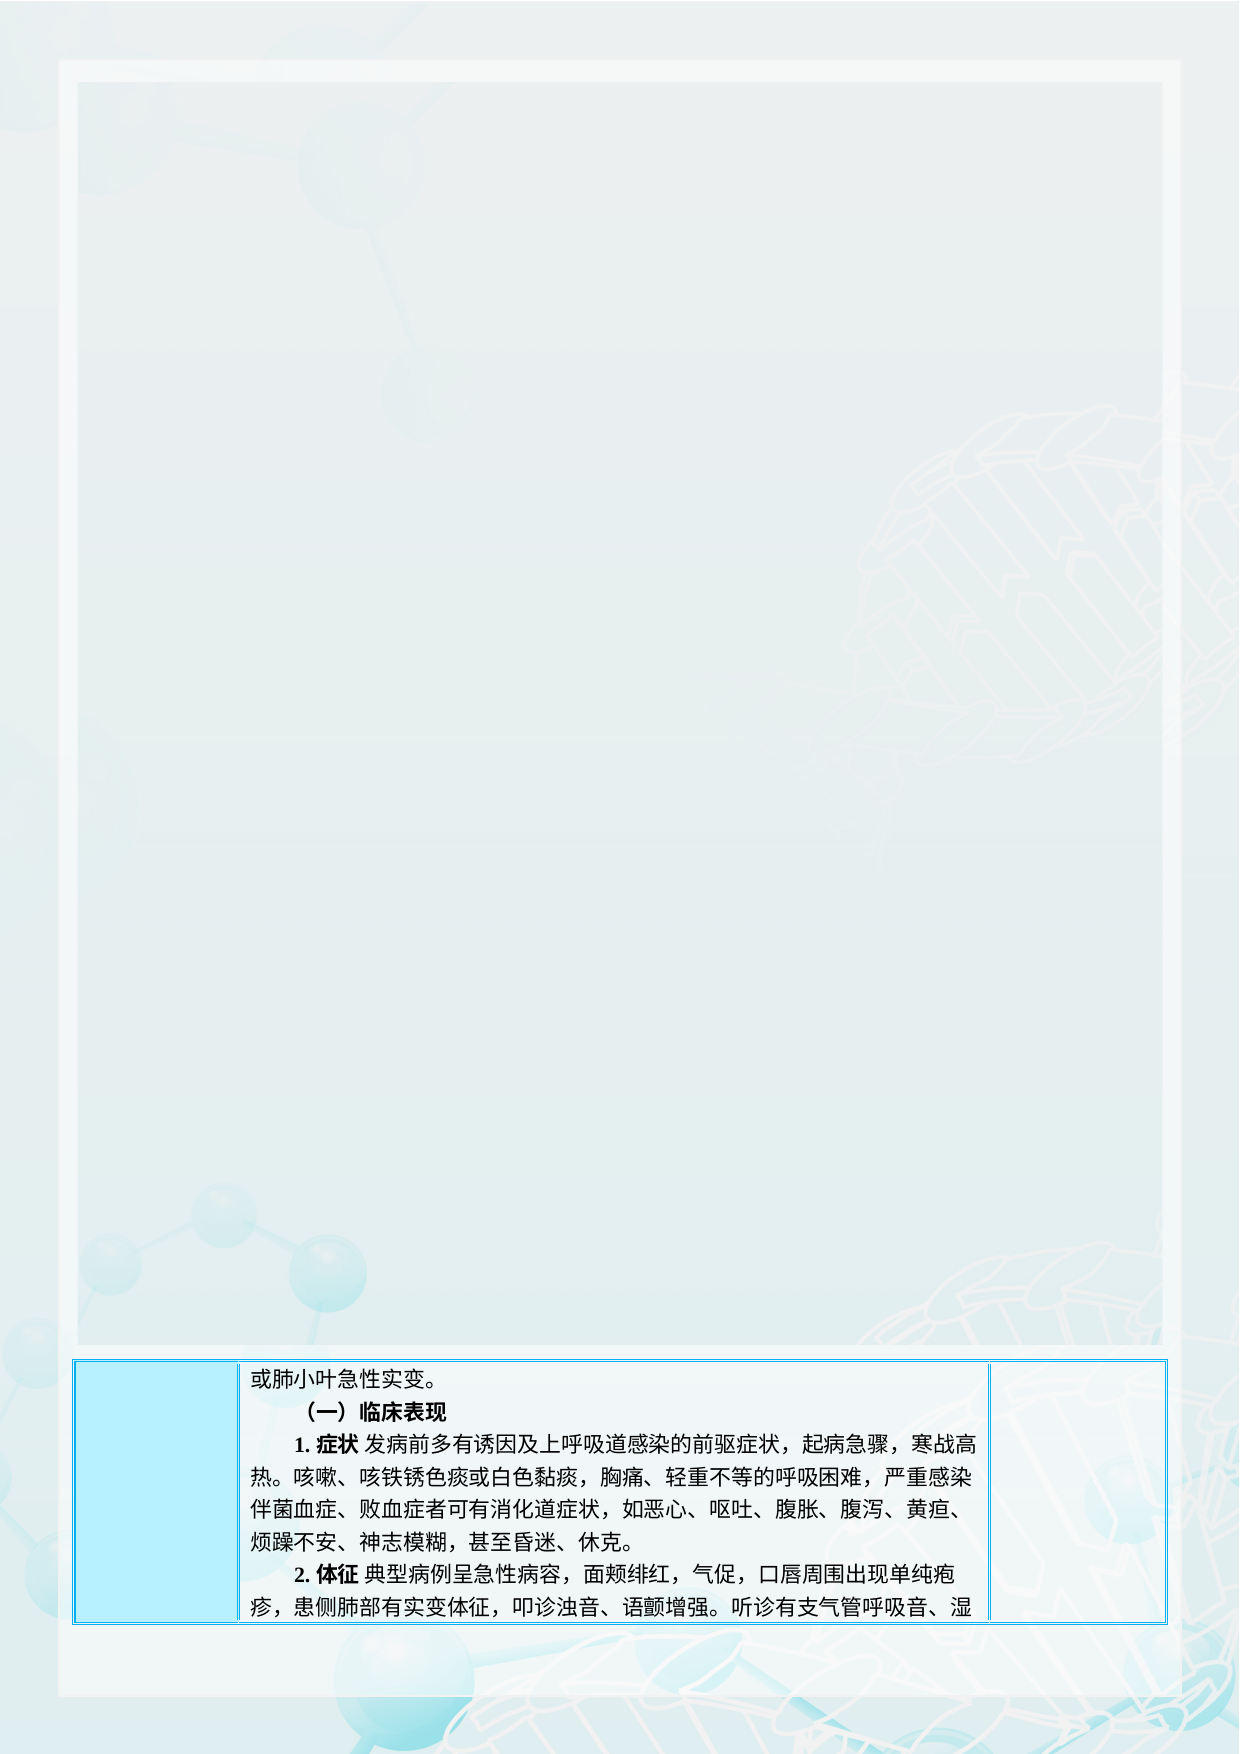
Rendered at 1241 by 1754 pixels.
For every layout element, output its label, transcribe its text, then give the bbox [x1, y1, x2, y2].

table_cell 通过教师讲解，了解肺炎的基本理论知识。 [990, 1362, 1165, 1622]
picture [0, 1, 1240, 1754]
table_cell 知识讲解 （40min） [76, 1360, 239, 1622]
